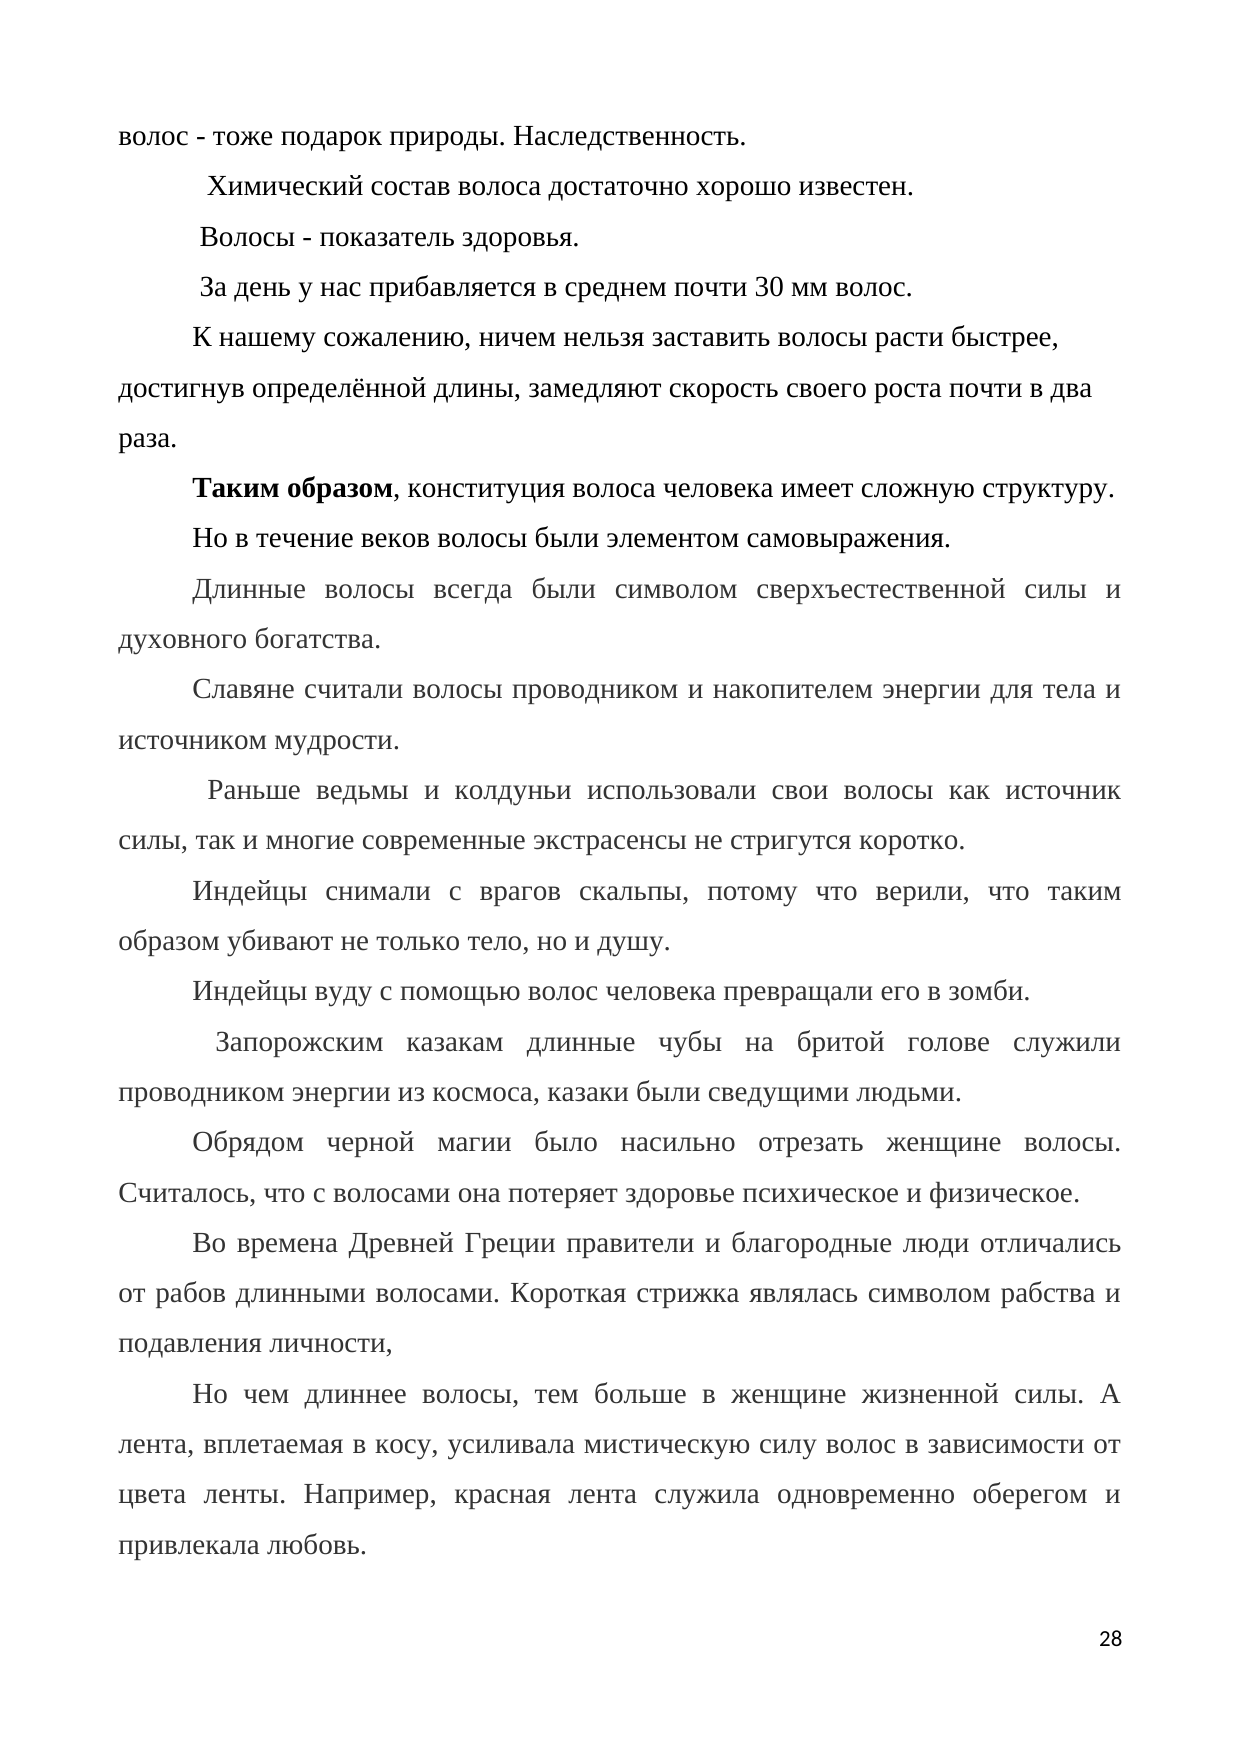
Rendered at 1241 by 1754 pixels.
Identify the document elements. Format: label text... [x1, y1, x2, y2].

text Во времена Древней Греции правители и благородные люди отличались от рабов длинными волосами. Короткая стрижка являлась символом рабства и подавления личности, [118, 1225, 1122, 1359]
text Но в течение веков волосы были элементом самовыражения. [118, 521, 1122, 554]
text Таким образом, конституция волоса человека имеет сложную структуру. [118, 470, 1122, 504]
text Славяне считали волосы проводником и накопителем энергии для тела и источником мудрости. [118, 672, 1122, 755]
text Волосы - показатель здоровья. [118, 219, 1122, 252]
text Но чем длиннее волосы, тем больше в женщине жизненной силы. А лента, вплетаемая в косу, усиливала мистическую силу волос в зависимости от цвета ленты. Например, красная лента служила одновременно оберегом и привлекала любовь. [118, 1376, 1122, 1560]
text Обрядом черной магии было насильно отрезать женщине волосы. Считалось, что с волосами она потеряет здоровье психическое и физическое. [118, 1124, 1122, 1208]
text За день у нас прибавляется в среднем почти 30 мм волос. [118, 269, 1122, 303]
text Индейцы вуду с помощью волос человека превращали его в зомби. [118, 973, 1122, 1007]
text Длинные волосы всегда были символом сверхъестественной силы и духовного богатства. [118, 571, 1122, 655]
text Индейцы снимали с врагов скальпы, потому что верили, что таким образом убивают не только тело, но и душу. [118, 873, 1122, 957]
text Раньше ведьмы и колдуньи использовали свои волосы как источник силы, так и многие современные экстрасенсы не стригутся коротко. [118, 772, 1122, 856]
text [118, 118, 1122, 152]
text К нашему сожалению, ничем нельзя заставить волосы расти быстрее, достигнув определённой длины, замедляют скорость своего роста почти в два раза. [118, 319, 1122, 453]
text Химический состав волоса достаточно хорошо известен. [118, 168, 1122, 202]
text Запорожским казакам длинные чубы на бритой голове служили проводником энергии из космоса, казаки были сведущими людьми. [118, 1024, 1122, 1108]
